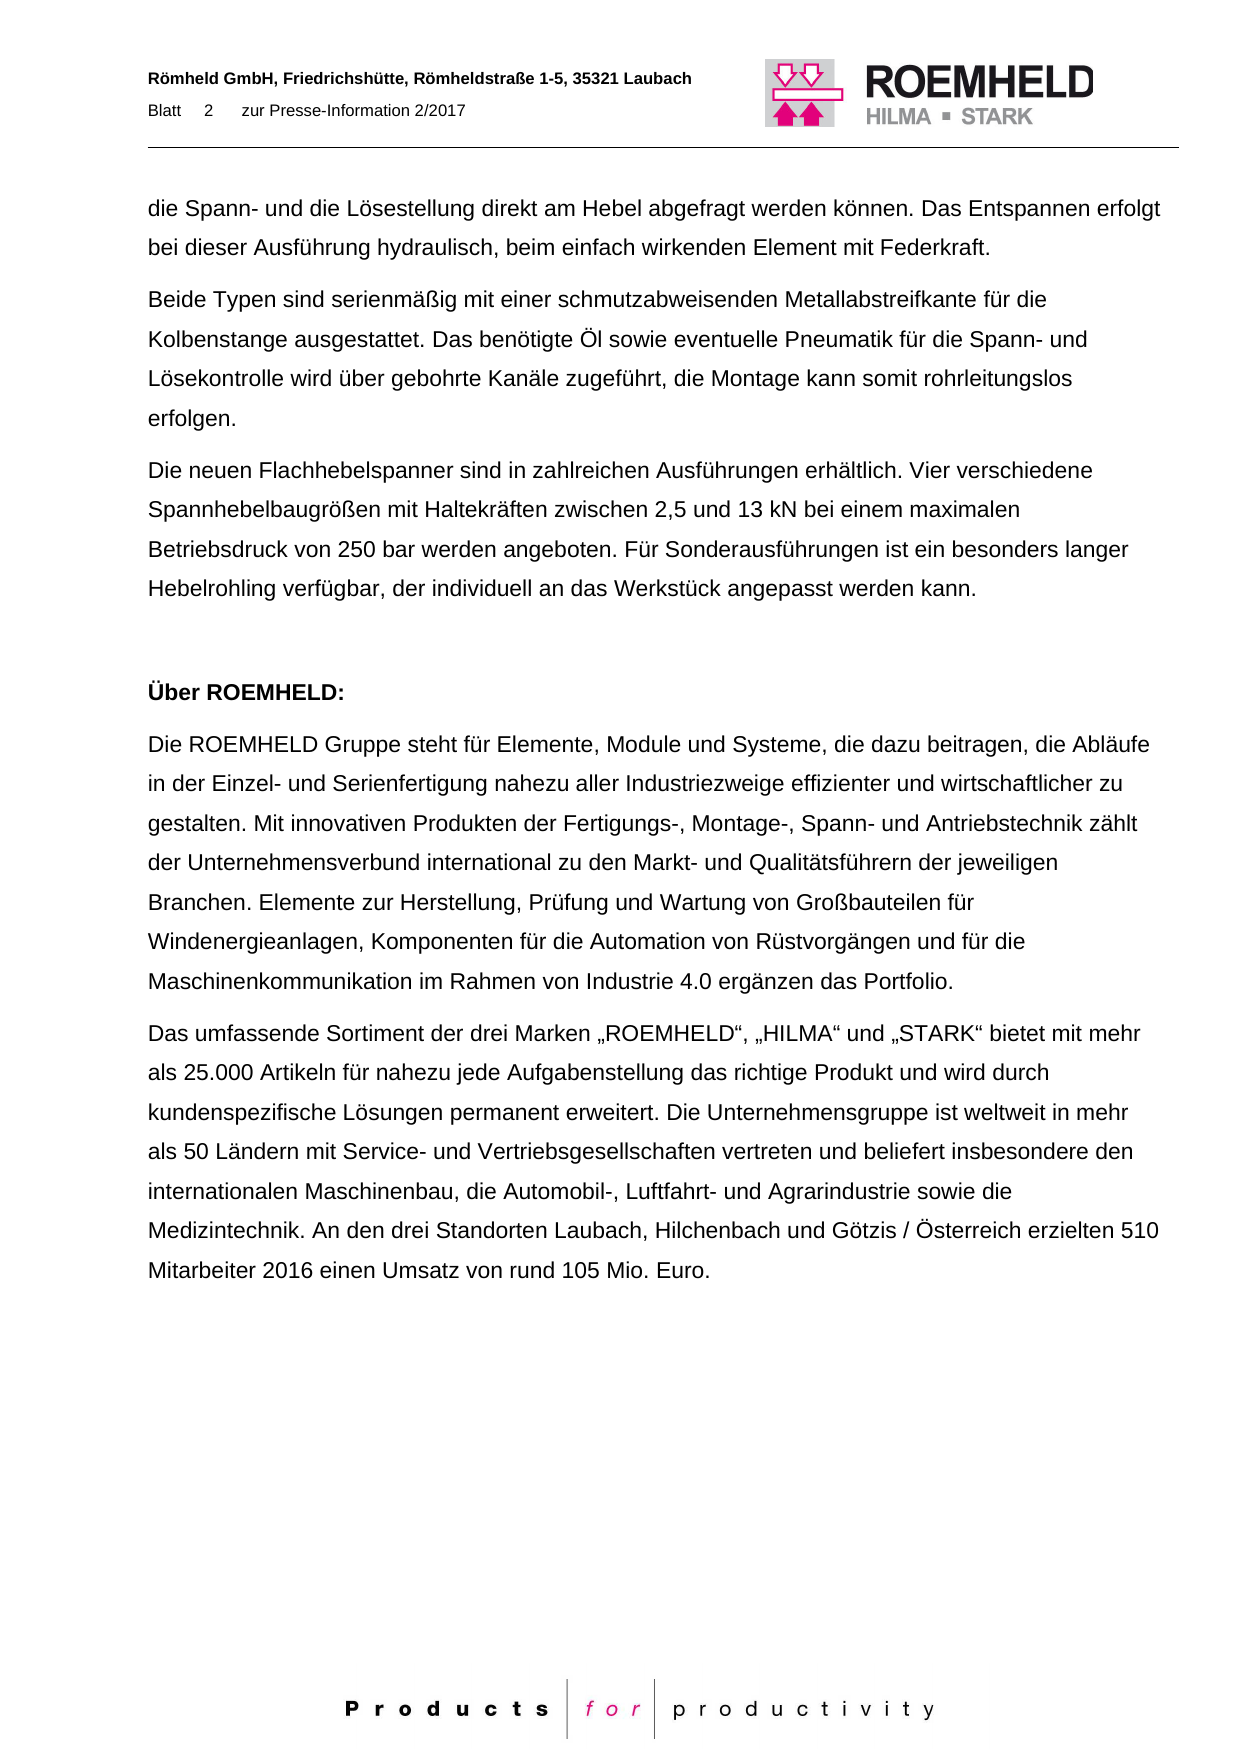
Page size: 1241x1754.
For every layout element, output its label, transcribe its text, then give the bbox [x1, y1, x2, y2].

picture [299, 1663, 990, 1749]
text Das umfassende Sortiment der drei Marken „ROEMHELD“, „HILMA“ und „STARK“ bietet mit mehr als 25.000 Artikeln für nahezu jede Aufgabenstellung das richtige Produkt und wird durch kundenspezifische Lösungen permanent erweitert. Die Unternehmensgruppe ist weltweit in mehr als 50 Ländern mit Service- und Vertriebsgesellschaften vertreten und beliefert insbesondere den internationalen Maschinenbau, die Automobil-, Luftfahrt- und Agrarindustrie sowie die Medizintechnik. An den drei Standorten Laubach, Hilchenbach und Götzis / Österreich erzielten 510 Mitarbeiter 2016 einen Umsatz von rund 105 Mio. Euro. [148, 1020, 1162, 1283]
picture [763, 59, 1093, 126]
text Die neuen Flachhebelspanner sind in zahlreichen Ausführungen erhältlich. Vier verschiedene Spannhebelbaugrößen mit Haltekräften zwischen 2,5 und 13 kN bei einem maximalen Betriebsdruck von 250 bar werden angeboten. Für Sonderausführungen ist ein besonders langer Hebelrohling verfügbar, der individuell an das Werkstück angepasst werden kann. [148, 457, 1162, 601]
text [148, 195, 1162, 261]
text Die ROEMHELD Gruppe steht für Elemente, Module und Systeme, die dazu beitragen, die Abläufe in der Einzel- und Serienfertigung nahezu aller Industriezweige effizienter und wirtschaftlicher zu gestalten. Mit innovativen Produkten der Fertigungs-, Montage-, Spann- und Antriebstechnik zählt der Unternehmensverbund international zu den Markt- und Qualitätsführern der jeweiligen Branchen. Elemente zur Herstellung, Prüfung und Wartung von Großbauteilen für Windenergieanlagen, Komponenten für die Automation von Rüstvorgängen und für die Maschinenkommunikation im Rahmen von Industrie 4.0 ergänzen das Portfolio. [148, 731, 1162, 994]
text Über ROEMHELD: [148, 679, 1162, 705]
text Beide Typen sind serienmäßig mit einer schmutzabweisenden Metallabstreifkante für die Kolbenstange ausgestattet. Das benötigte Öl sowie eventuelle Pneumatik für die Spann- und Lösekontrolle wird über gebohrte Kanäle zugeführt, die Montage kann somit rohrleitungslos erfolgen. [148, 286, 1162, 431]
